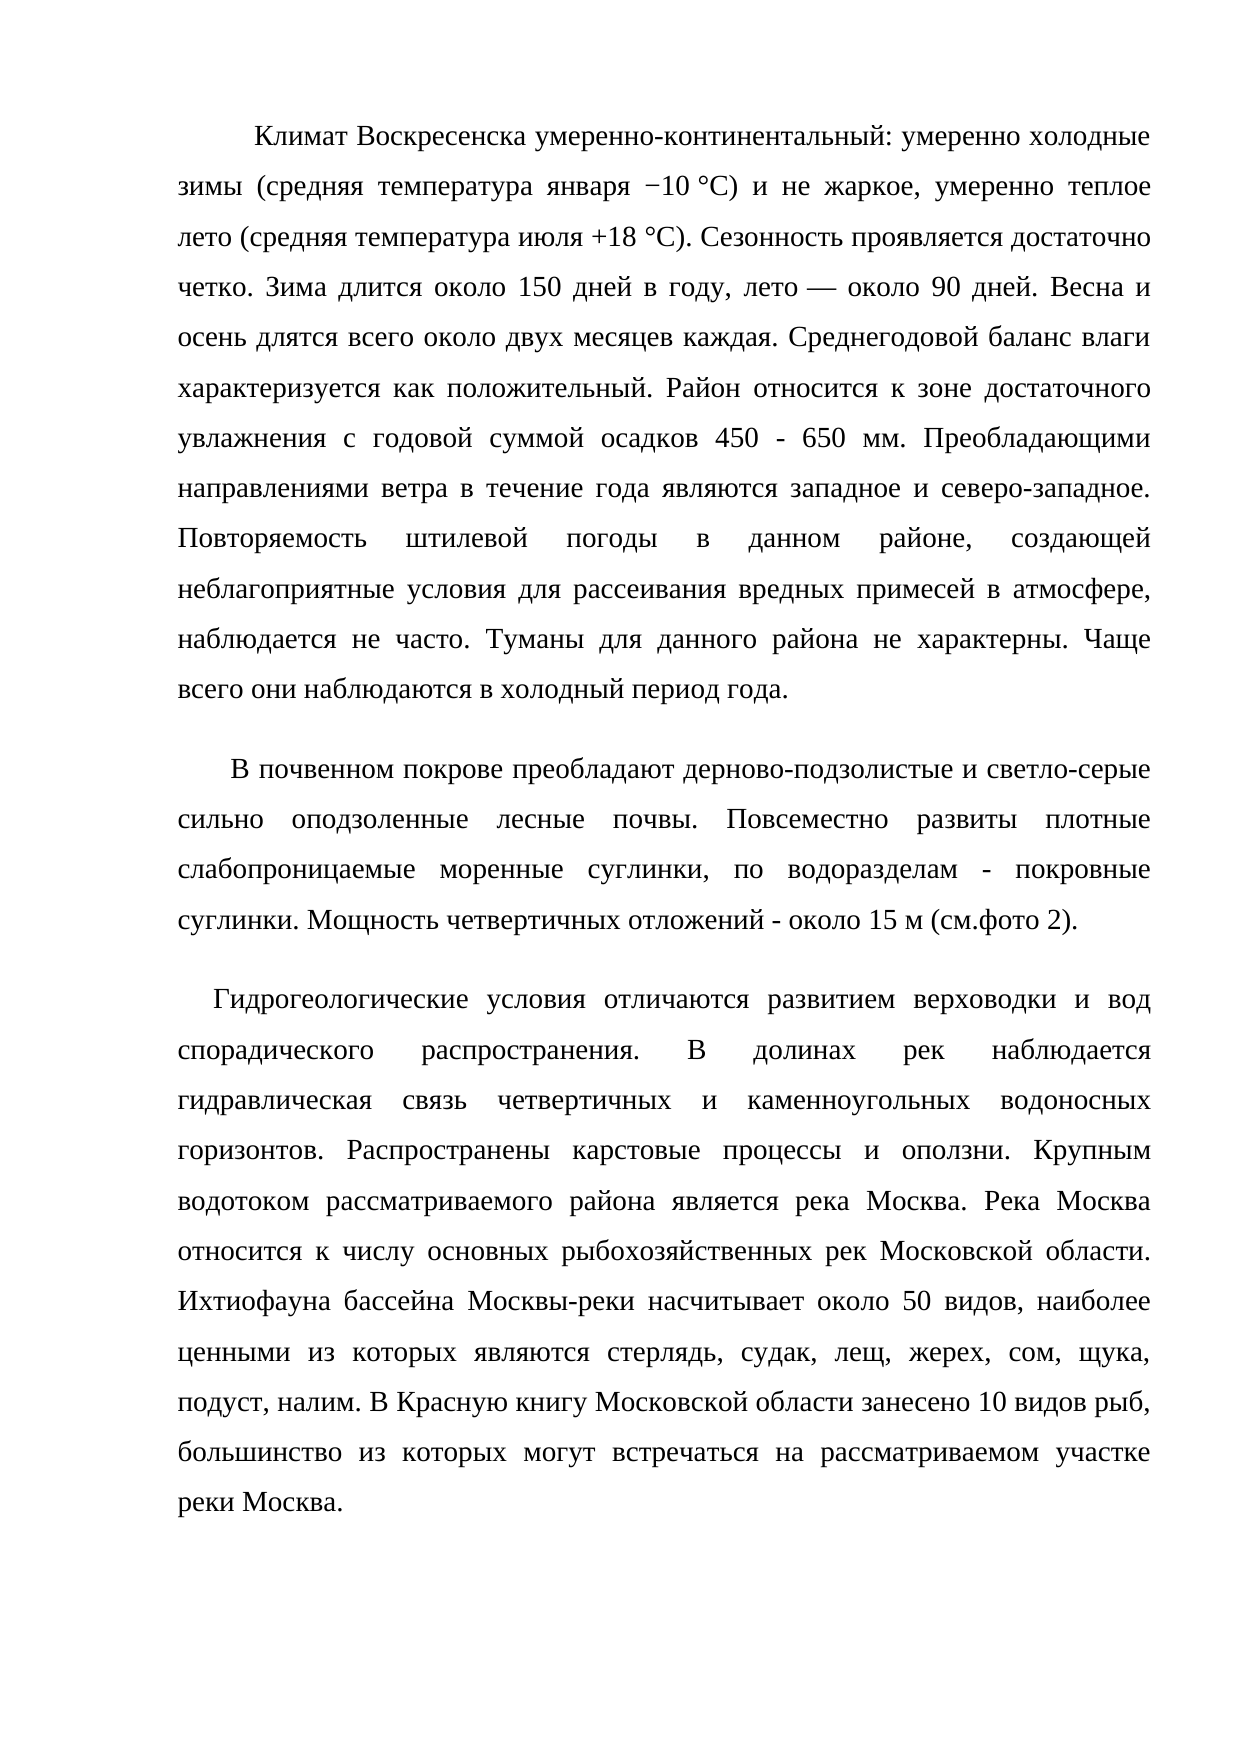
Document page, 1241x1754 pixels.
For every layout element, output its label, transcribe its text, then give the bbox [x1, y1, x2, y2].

text В почвенном покрове преобладают дерново-подзолистые и светло-серые сильно оподзоленные лесные почвы. Повсеместно развиты плотные слабопроницаемые моренные суглинки, по водоразделам - покровные суглинки. Мощность четвертичных отложений - около 15 м (см.фото 2). [177, 751, 1152, 936]
text Гидрогеологические условия отличаются развитием верховодки и вод спорадического распространения. В долинах рек наблюдается гидравлическая связь четвертичных и каменноугольных водоносных горизонтов. Распространены карстовые процессы и оползни. Крупным водотоком рассматриваемого района является река Москва. Река Москва относится к числу основных рыбохозяйственных рек Московской области. Ихтиофауна бассейна Москвы-реки насчитывает около 50 видов, наиболее ценными из которых являются стерлядь, судак, лещ, жерех, сом, щука, подуст, налим. В Красную книгу Московской области занесено 10 видов рыб, большинство из которых могут встречаться на рассматриваемом участке реки Москва. [177, 981, 1152, 1518]
text Климат Воскресенска умеренно-континентальный: умеренно холодные зимы (средняя температура января −10 °C) и не жаркое, умеренно теплое лето (средняя температура июля +18 °C). Сезонность проявляется достаточно четко. Зима длится около 150 дней в году, лето — около 90 дней. Весна и осень длятся всего около двух месяцев каждая. Среднегодовой баланс влаги характеризуется как положительный. Район относится к зоне достаточного увлажнения с годовой суммой осадков 450 - 650 мм. Преобладающими направлениями ветра в течение года являются западное и северо-западное. Повторяемость штилевой погоды в данном районе, создающей неблагоприятные условия для рассеивания вредных примесей в атмосфере, наблюдается не часто. Туманы для данного района не характерны. Чаще всего они наблюдаются в холодный период года. [177, 118, 1152, 705]
